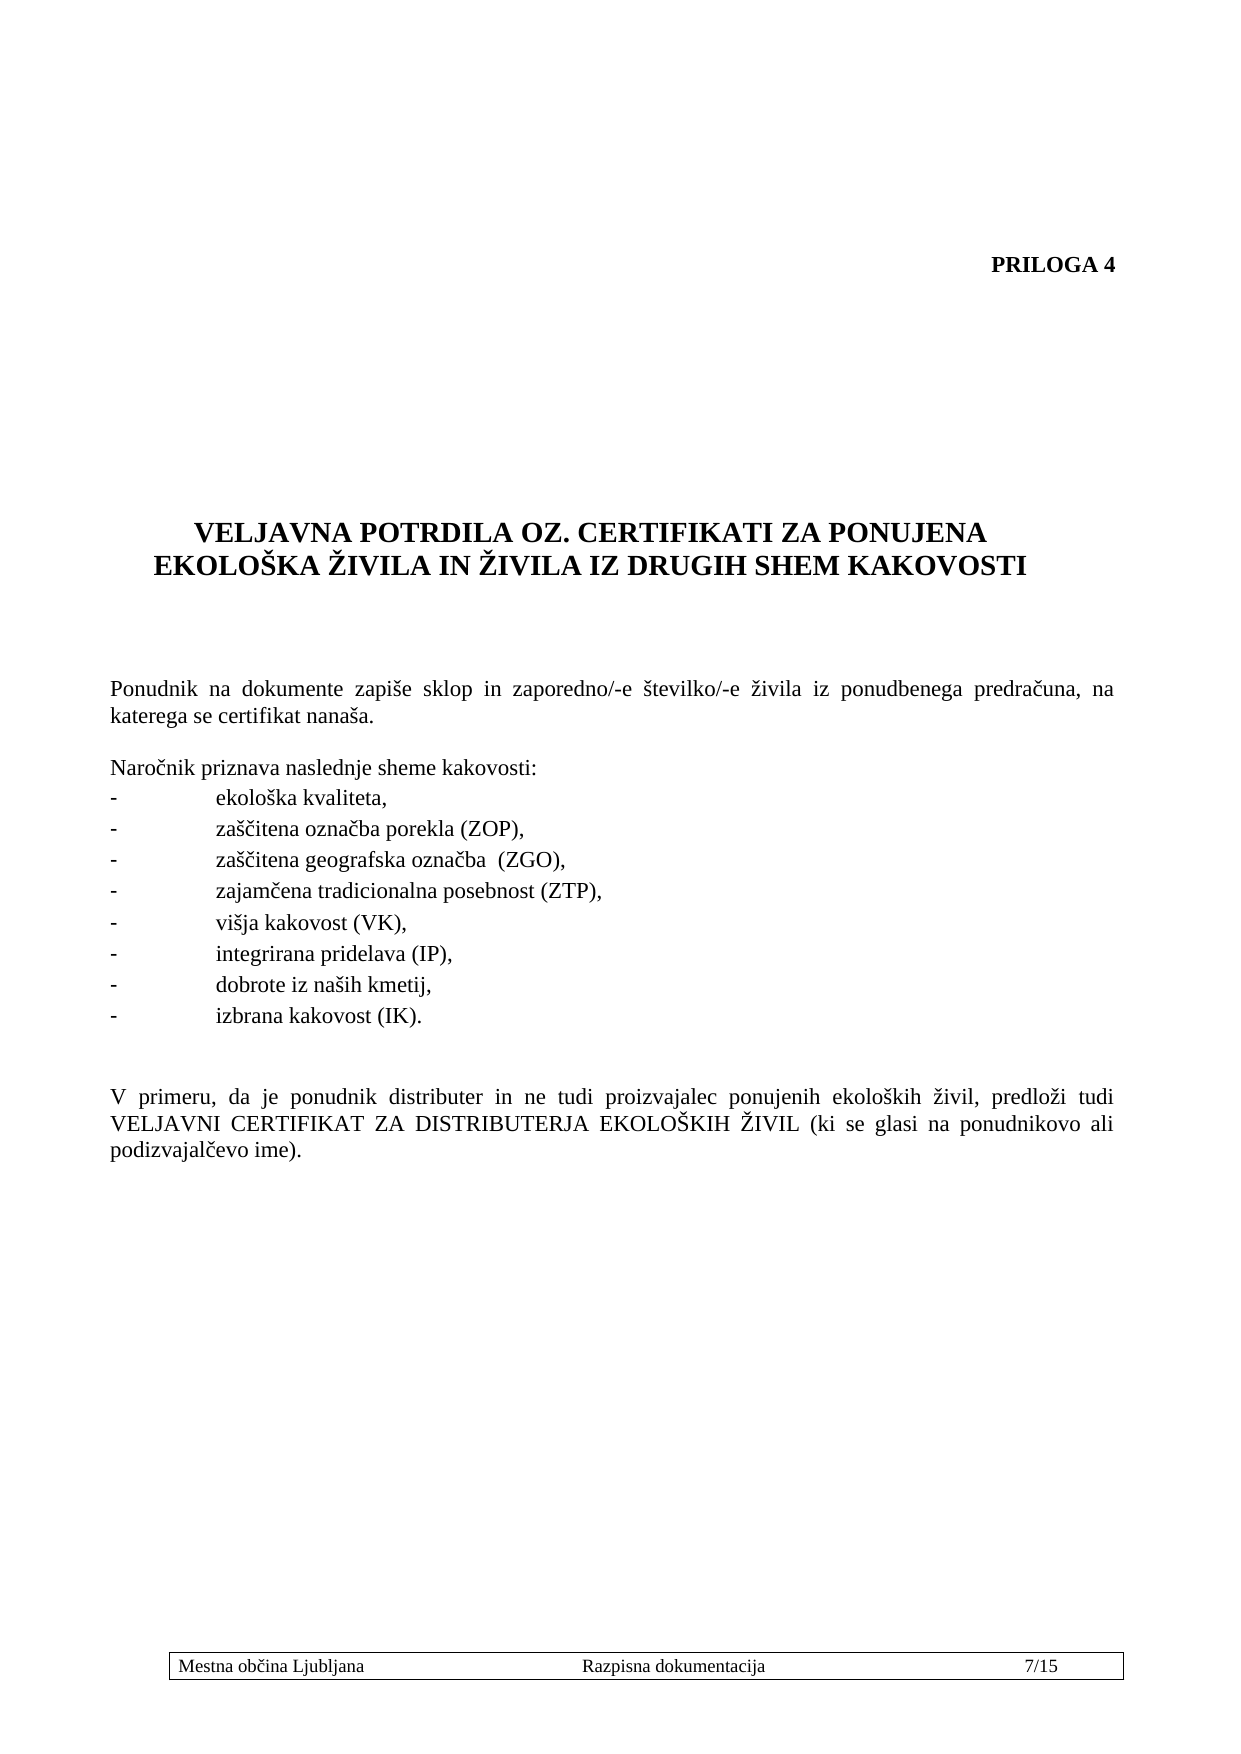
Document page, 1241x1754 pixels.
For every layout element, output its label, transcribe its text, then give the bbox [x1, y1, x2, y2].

list zajamčena tradicionalna posebnost (ZTP), [110, 874, 1115, 906]
list integrirana pridelava (IP), [110, 937, 1115, 968]
list zaščitena označba porekla (ZOP), [110, 812, 1115, 843]
list izbrana kakovost (IK). [110, 999, 1115, 1031]
list dobrote iz naših kmetij, [110, 968, 1115, 999]
text VELJAVNA POTRDILA OZ. CERTIFIKATI ZA PONUJENA [66, 515, 1115, 548]
list zaščitena geografska označba (ZGO), [110, 843, 1115, 874]
text Ponudnik na dokumente zapiše sklop in zaporedno/-e številko/-e živila iz ponudbenega predračuna, na katerega se certifikat nanaša. [110, 675, 1115, 728]
text PRILOGA 4 [66, 251, 1115, 278]
text EKOLOŠKA ŽIVILA IN ŽIVILA IZ DRUGIH SHEM KAKOVOSTI [66, 548, 1115, 582]
list ekološka kvaliteta, [110, 781, 1115, 812]
list višja kakovost (VK), [110, 906, 1115, 937]
text Naročnik priznava naslednje sheme kakovosti: [110, 754, 1115, 781]
text V primeru, da je ponudnik distributer in ne tudi proizvajalec ponujenih ekoloških živil, predloži tudi VELJAVNI CERTIFIKAT ZA DISTRIBUTERJA EKOLOŠKIH ŽIVIL (ki se glasi na ponudnikovo ali podizvajalčevo ime). [110, 1083, 1115, 1162]
